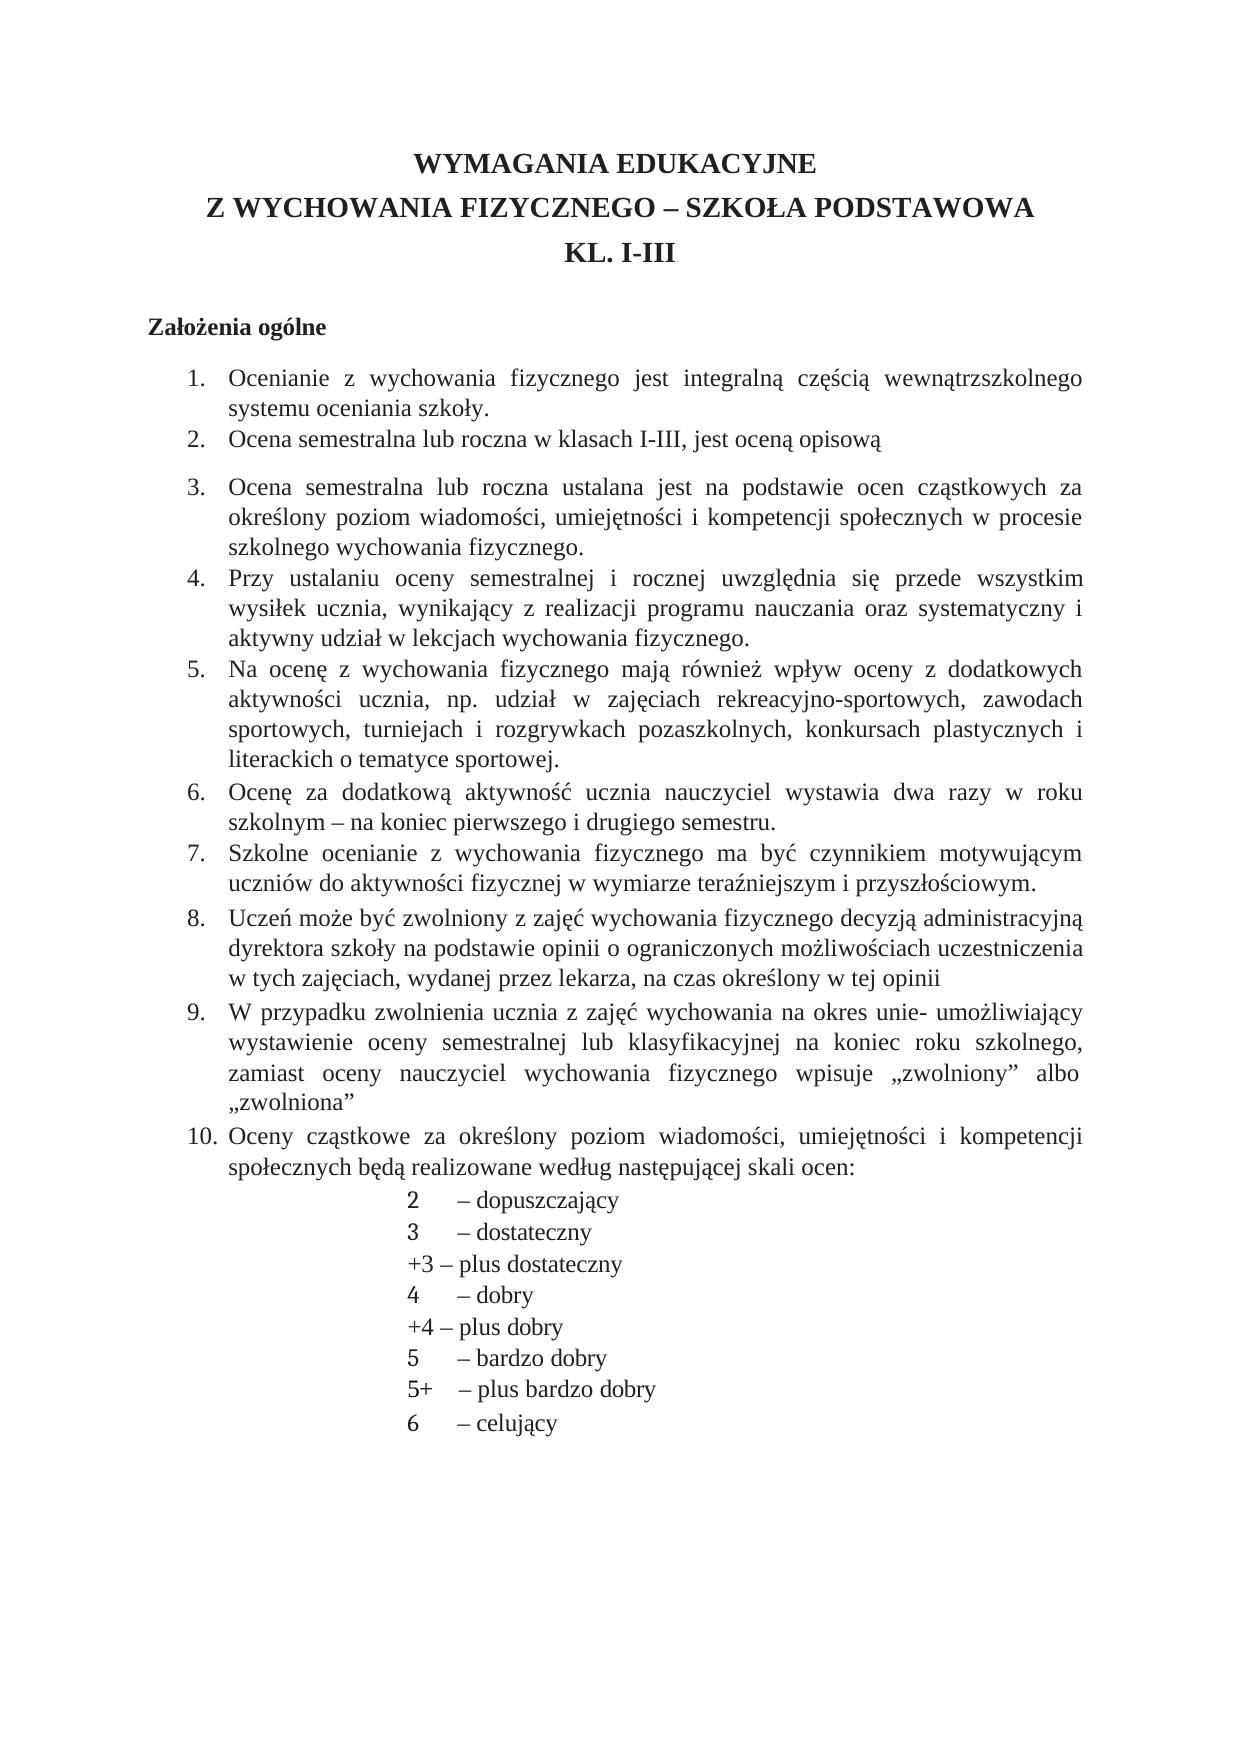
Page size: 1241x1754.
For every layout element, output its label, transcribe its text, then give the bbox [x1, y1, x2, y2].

list Ocena semestralna lub roczna w klasach I-III, jest oceną opisową [187, 424, 1093, 453]
list – dopuszczający [407, 1185, 1093, 1215]
text +3 – plus dostateczny [407, 1249, 1093, 1277]
list Uczeń może być zwolniony z zajęć wychowania fizycznego decyzją administracyjną dyrektora szkoły na podstawie opinii o ograniczonych możliwościach uczestniczenia w tych zajęciach, wydanej przez lekarza, na czas określony w tej opinii [187, 903, 1084, 992]
text +4 – plus dobry [407, 1312, 1093, 1340]
list – dostateczny [407, 1217, 1093, 1247]
subtitle Założenia ogólne [147, 312, 1093, 341]
text „zwolniona” [228, 1088, 1093, 1116]
list Przy ustalaniu oceny semestralnej i rocznej uwzględnia się przede wszystkim wysiłek ucznia, wynikający z realizacji programu nauczania oraz systematyczny i aktywny udział w lekcjach wychowania fizycznego. [187, 563, 1084, 652]
list – dobry [407, 1280, 1093, 1309]
list – celujący [407, 1408, 1093, 1438]
list Szkolne ocenianie z wychowania fizycznego ma być czynnikiem motywującym uczniów do aktywności fizycznej w wymiarze teraźniejszym i przyszłościowym. [187, 838, 1083, 897]
title WYMAGANIA EDUKACYJNE [185, 147, 1045, 180]
list W przypadku zwolnienia ucznia z zajęć wychowania na okres unie- umożliwiający wystawienie oceny semestralnej lub klasyfikacyjnej na koniec roku szkolnego, zamiast oceny nauczyciel wychowania fizycznego wpisuje „zwolniony” albo [187, 997, 1084, 1087]
list Ocenianie z wychowania fizycznego jest integralną częścią wewnątrzszkolnego systemu oceniania szkoły. [187, 363, 1083, 422]
text 5+ – plus bardzo dobry [407, 1374, 1093, 1403]
title Z WYCHOWANIA FIZYCZNEGO – SZKOŁA PODSTAWOWA KL. I-III [185, 191, 1055, 269]
list Ocena semestralna lub roczna ustalana jest na podstawie ocen cząstkowych za określony poziom wiadomości, umiejętności i kompetencji społecznych w procesie szkolnego wychowania fizycznego. [187, 472, 1083, 561]
list – bardzo dobry [407, 1343, 1093, 1372]
list Ocenę za dodatkową aktywność ucznia nauczyciel wystawia dwa razy w roku szkolnym – na koniec pierwszego i drugiego semestru. [187, 777, 1084, 836]
list Na ocenę z wychowania fizycznego mają również wpływ oceny z dodatkowych aktywności ucznia, np. udział w zajęciach rekreacyjno-sportowych, zawodach sportowych, turniejach i rozgrywkach pozaszkolnych, konkursach plastycznych i literackich o tematyce sportowej. [187, 654, 1084, 773]
list Oceny cząstkowe za określony poziom wiadomości, umiejętności i kompetencji społecznych będą realizowane według następującej skali ocen: [187, 1121, 1083, 1180]
